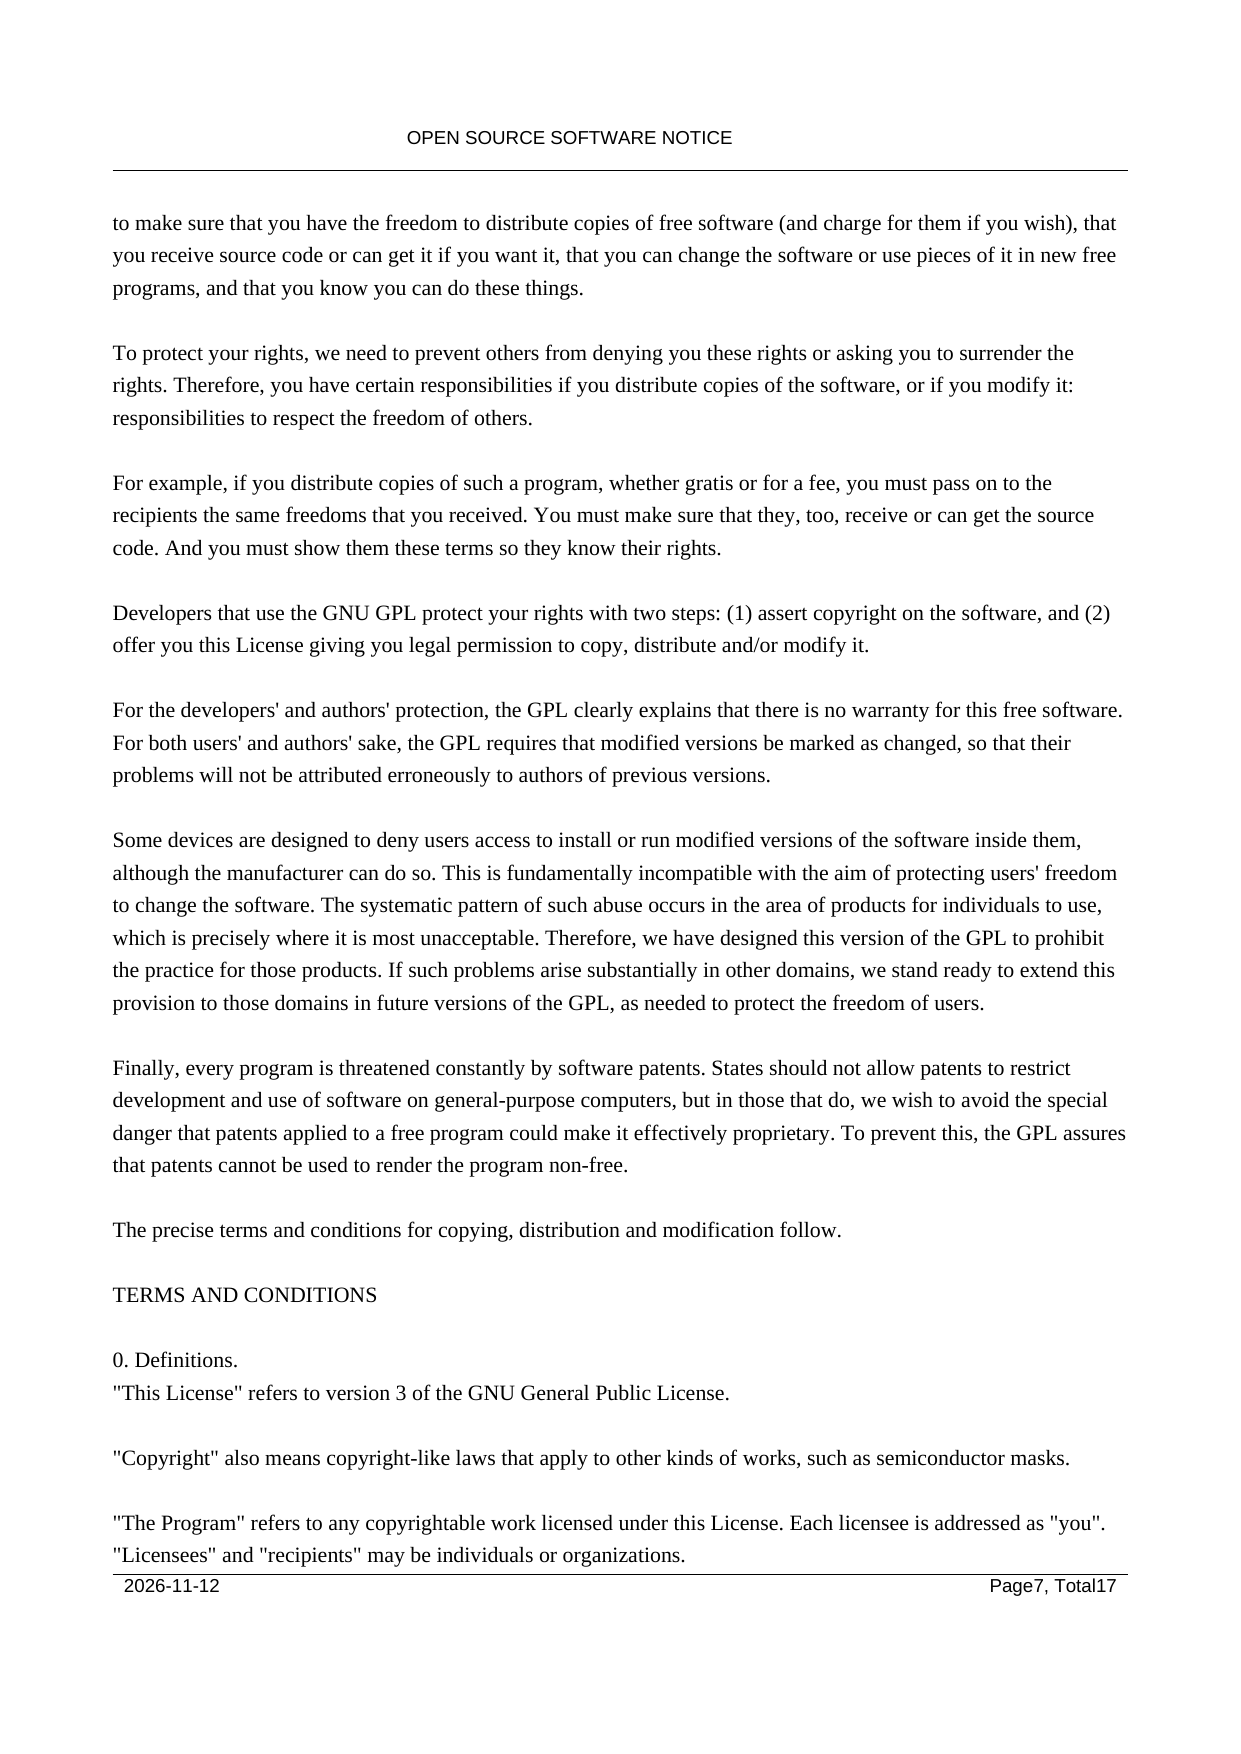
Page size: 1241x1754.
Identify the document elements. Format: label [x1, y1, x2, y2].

text [112, 206, 1128, 1571]
